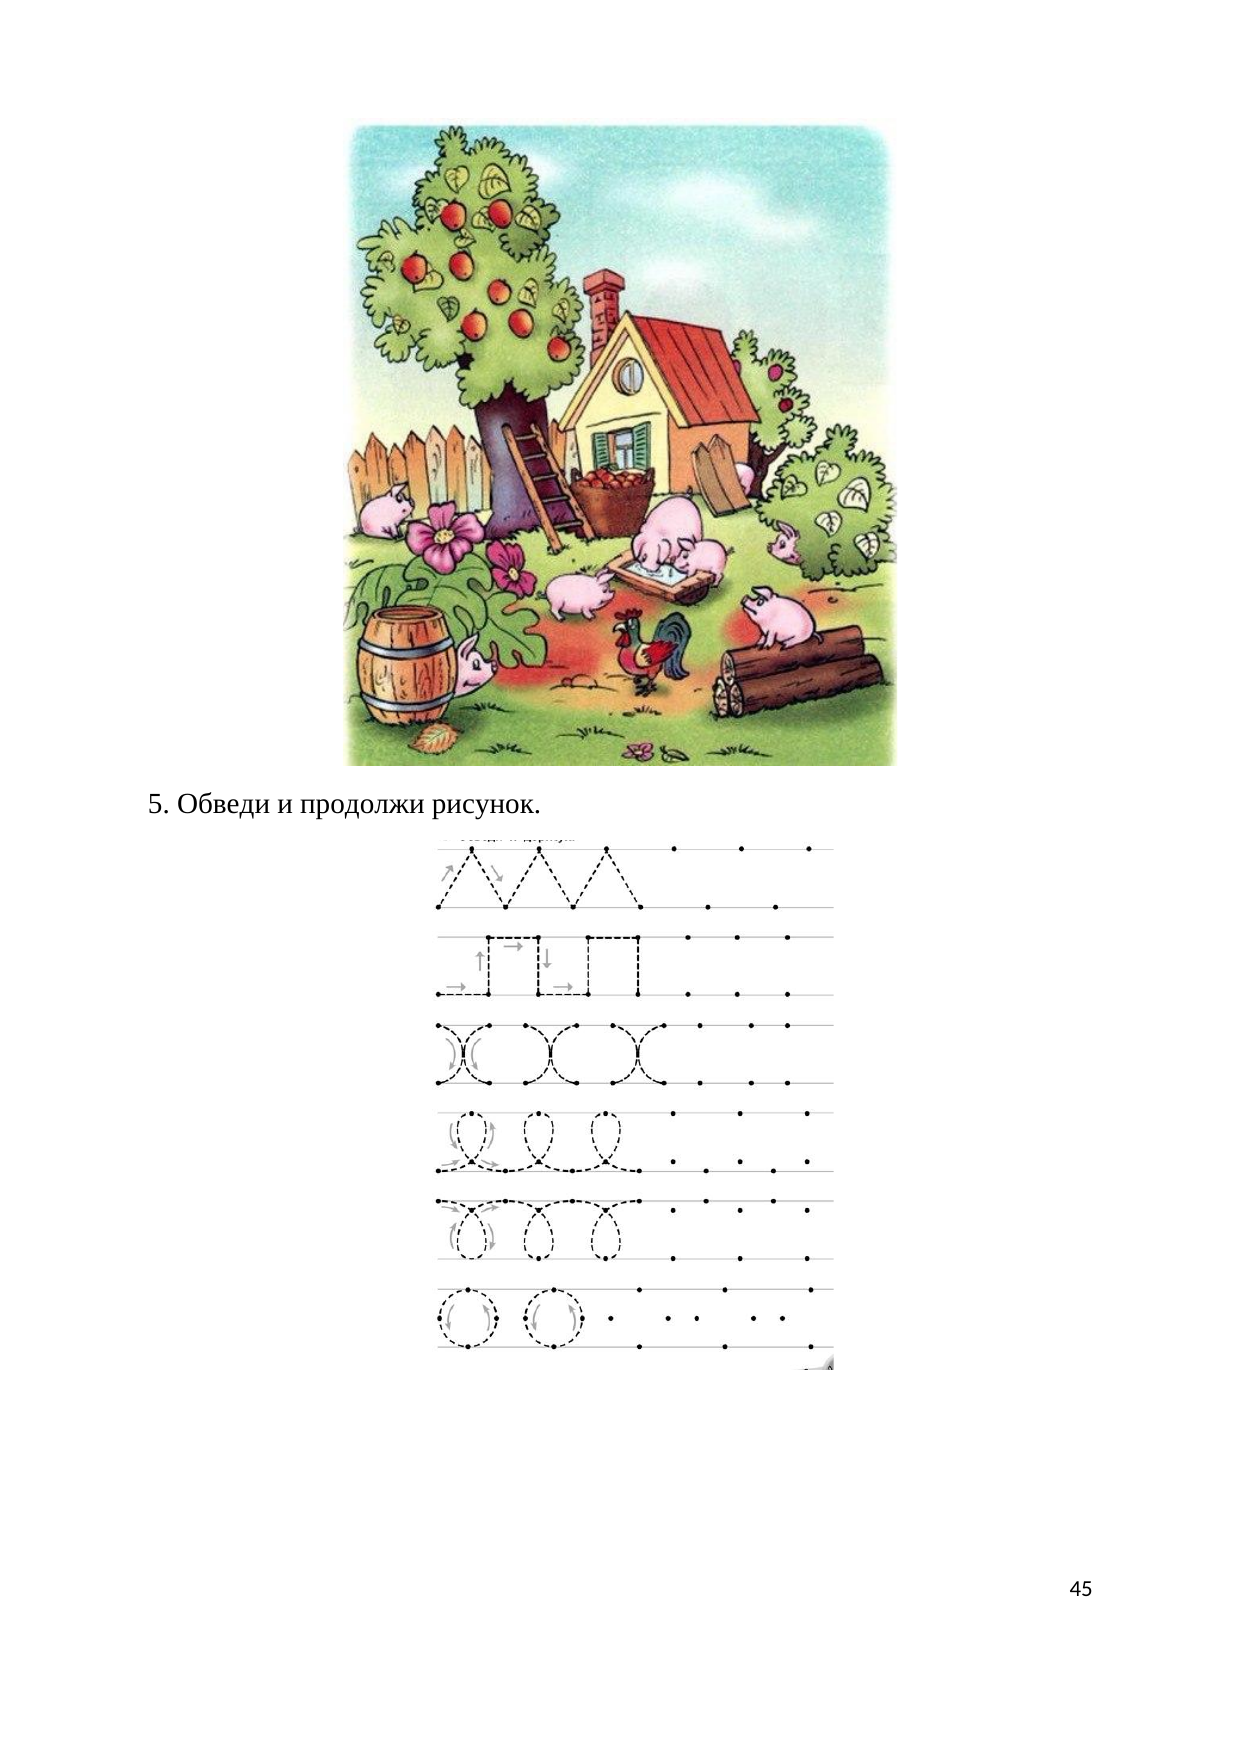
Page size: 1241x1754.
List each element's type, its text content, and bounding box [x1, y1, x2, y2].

picture [342, 118, 898, 766]
picture [406, 840, 834, 1370]
text 5. Обведи и продолжи рисунок. [148, 786, 1092, 819]
